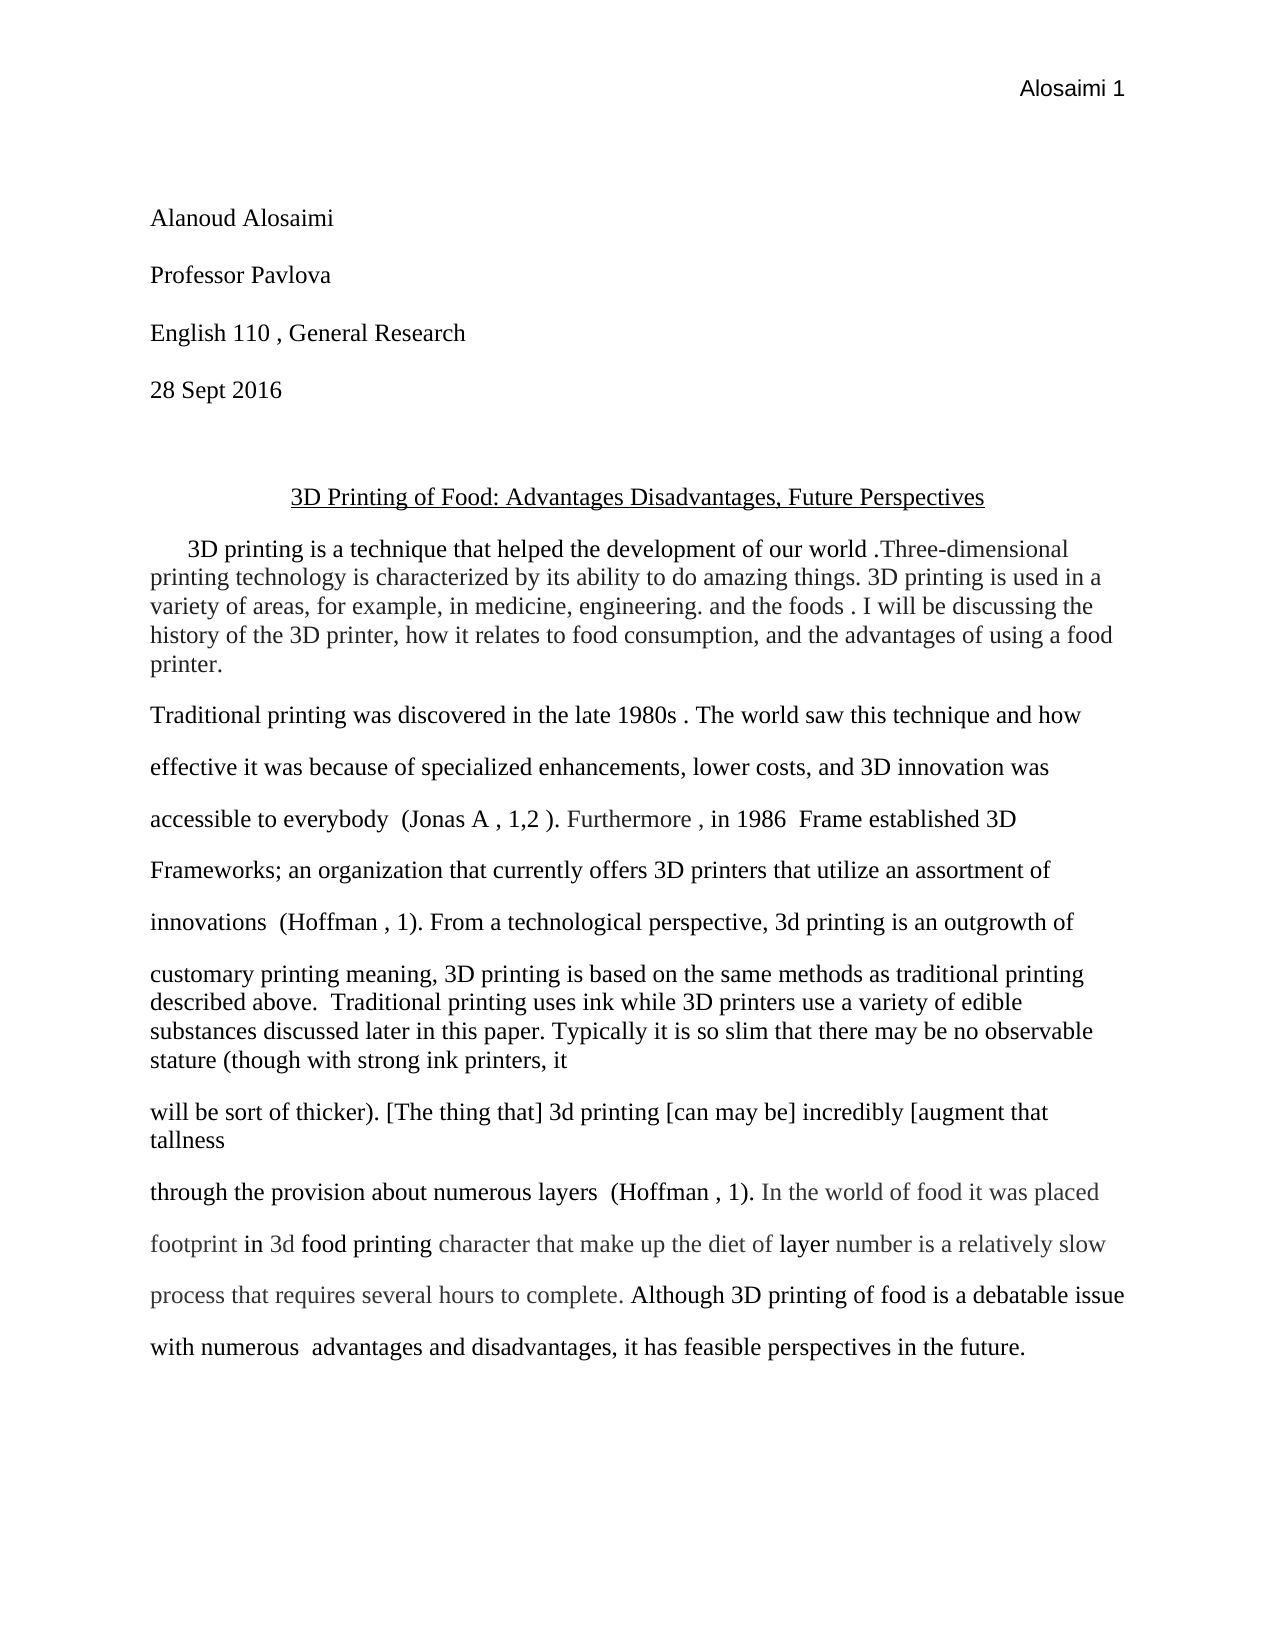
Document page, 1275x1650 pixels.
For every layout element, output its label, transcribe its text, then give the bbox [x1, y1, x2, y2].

text accessible to everybody (Jonas A , 1,2 ). Furthermore , in 1986 Frame established 3D [150, 804, 1125, 832]
text Traditional printing was discovered in the late 1980s . The world saw this technique and how [150, 700, 1125, 729]
text Professor Pavlova [150, 260, 1125, 289]
text innovations (Hoffman , 1). From a technological perspective, 3d printing is an outgrowth of [150, 907, 1125, 936]
text through the provision about numerous layers (Hoffman , 1). In the world of food it was placed [150, 1177, 1125, 1206]
text footprint in 3d food printing character that make up the diet of layer number is a relatively slow [150, 1229, 1125, 1257]
text Alanoud Alosaimi [150, 203, 1125, 231]
text 3D printing is a technique that helped the development of our world .Three-dimensional printing technology is characterized by its ability to do amazing things. 3D printing is used in a variety of areas, for example, in medicine, engineering. and the foods . I will be discussing the history of the 3D printer, how it relates to food consumption, and the advantages of using a food printer. [150, 534, 1125, 677]
text 28 Sept 2016 [150, 375, 1125, 404]
text with numerous advantages and disadvantages, it has feasible perspectives in the future. [150, 1332, 1125, 1361]
text customary printing meaning, 3D printing is based on the same methods as traditional printing described above. Traditional printing uses ink while 3D printers use a variety of edible substances discussed later in this paper. Typically it is so slim that there may be no observable stature (though with strong ink printers, it [150, 959, 1125, 1074]
text process that requires several hours to complete. Although 3D printing of food is a debatable issue [150, 1280, 1125, 1309]
text English 110 , General Research [150, 318, 1125, 346]
text will be sort of thicker). [The thing that] 3d printing [can may be] incredibly [augment that tallness [150, 1097, 1125, 1154]
text Frameworks; an organization that currently offers 3D printers that utilize an assortment of [150, 855, 1125, 884]
text 3D Printing of Food: Advantages Disadvantages, Future Perspectives [150, 482, 1125, 511]
text effective it was because of specialized enhancements, lower costs, and 3D innovation was [150, 752, 1125, 781]
